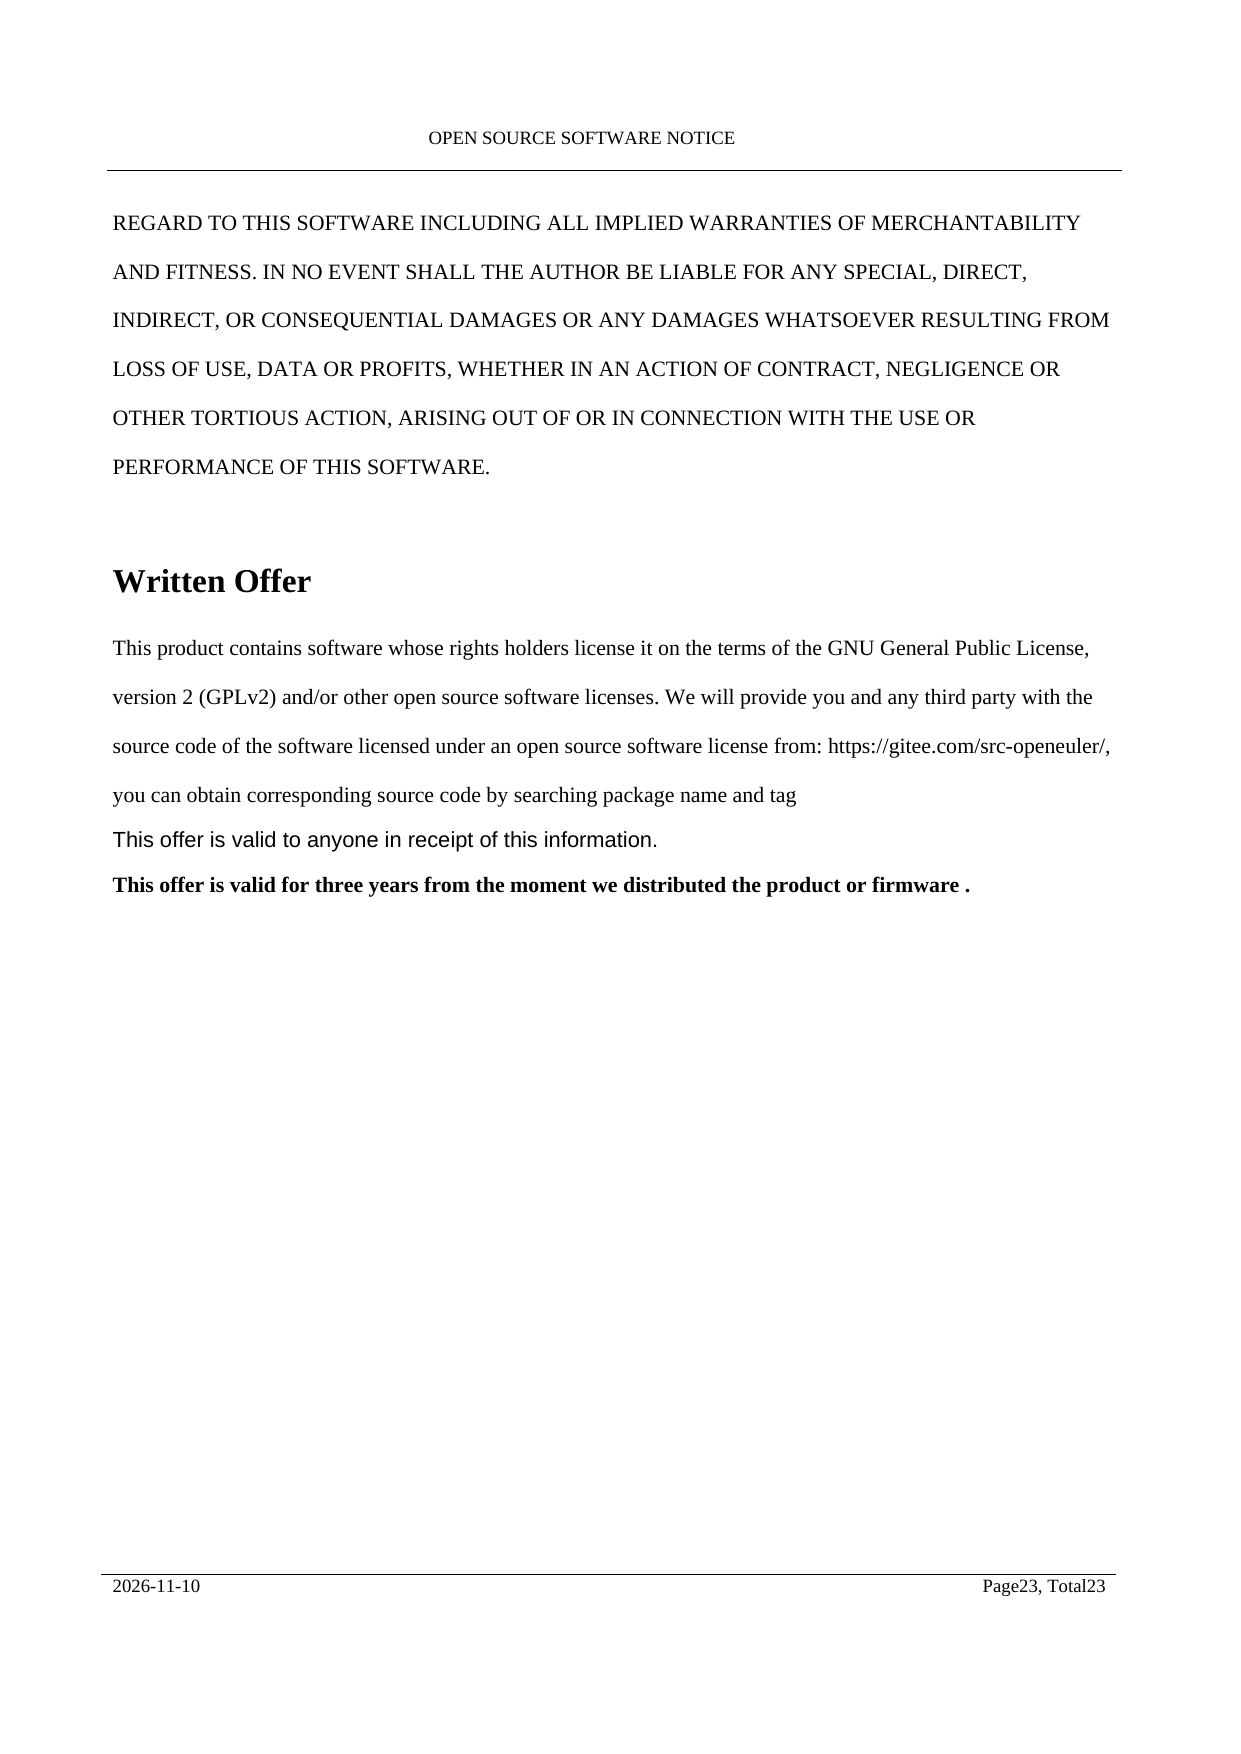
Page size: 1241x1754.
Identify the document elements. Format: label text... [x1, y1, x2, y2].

text This offer is valid for three years from the moment we distributed the product or firmware . [112, 868, 1128, 901]
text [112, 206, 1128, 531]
text This offer is valid to anyone in receipt of this information. [112, 823, 1128, 856]
text Written Offer [112, 548, 1128, 613]
text This product contains software whose rights holders license it on the terms of the GNU General Public License, version 2 (GPLv2) and/or other open source software licenses. We will provide you and any third party with the source code of the software licensed under an open source software license from: https://gitee.com/src-openeuler/, you can obtain corresponding source code by searching package name and tag [112, 632, 1128, 811]
